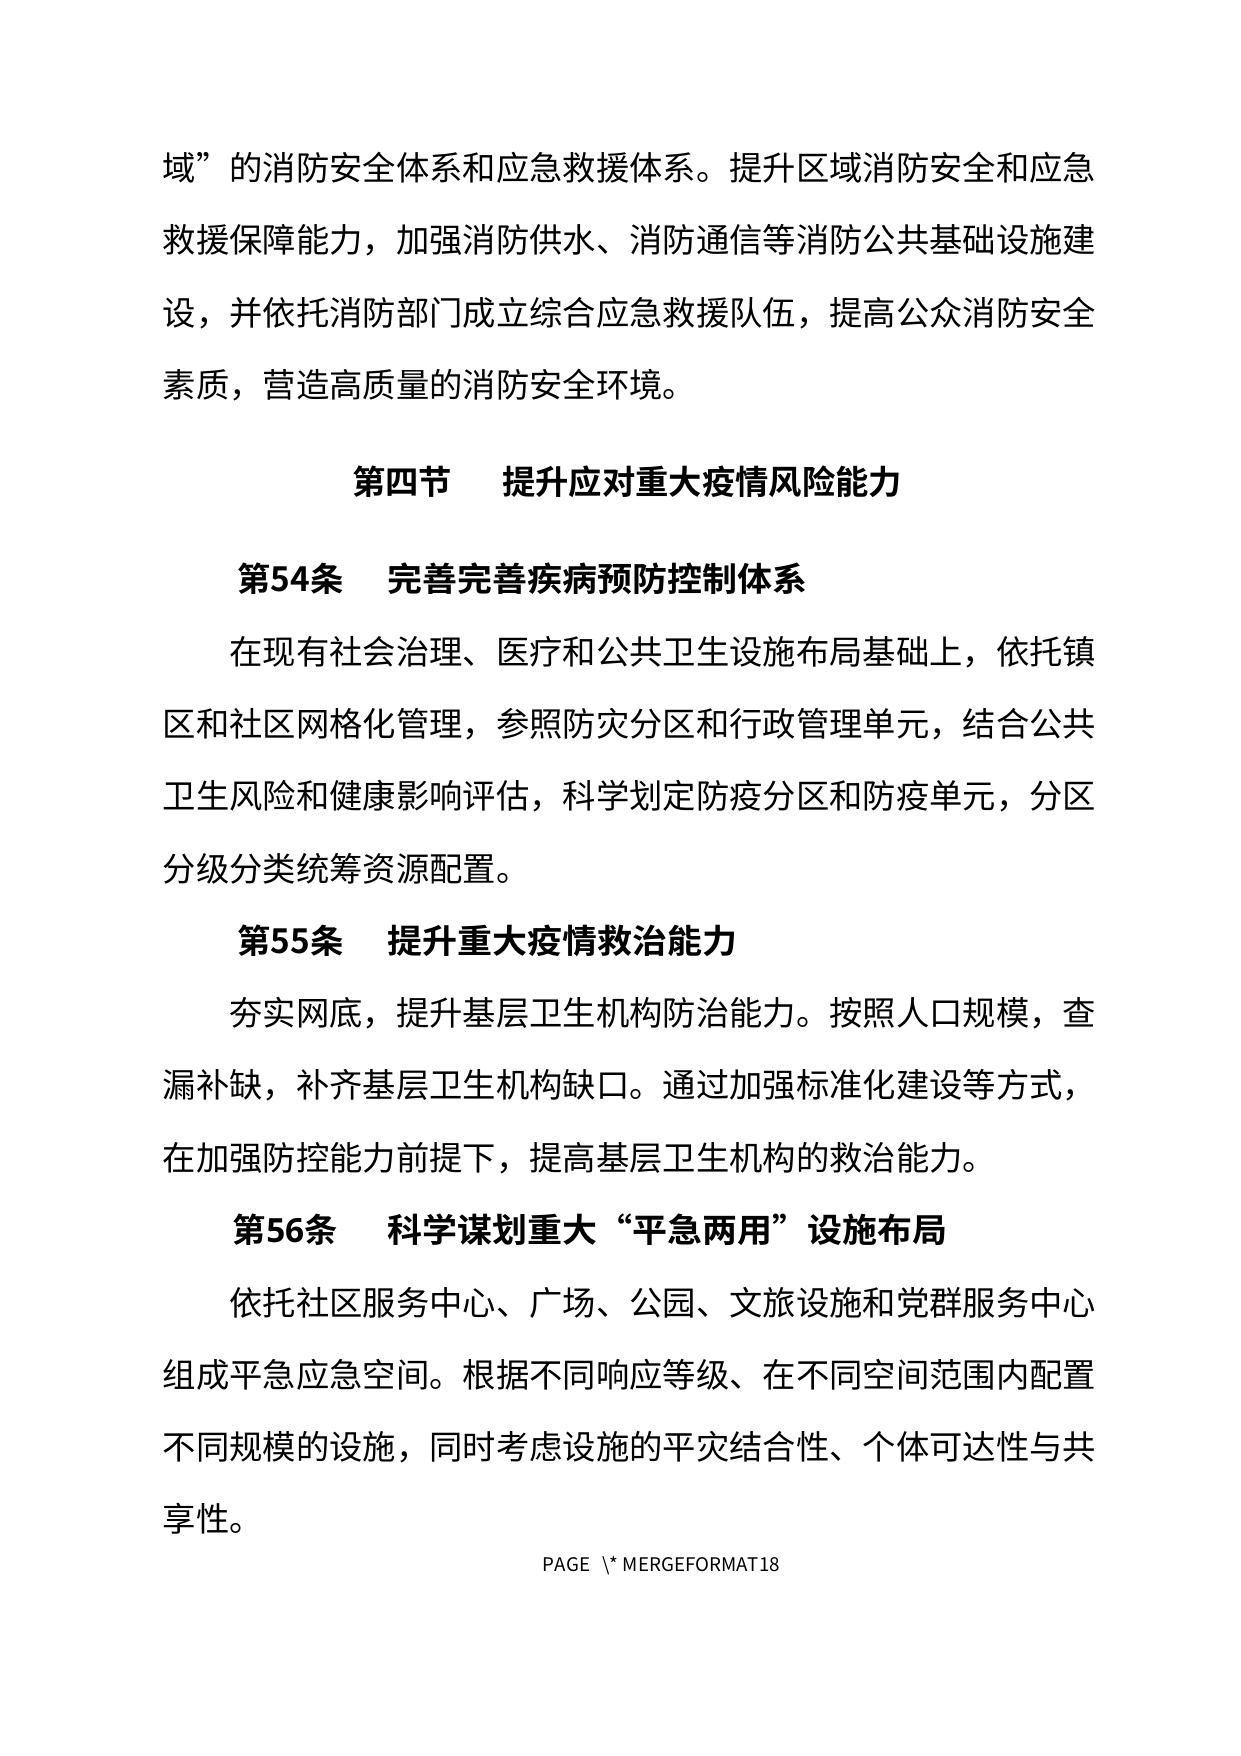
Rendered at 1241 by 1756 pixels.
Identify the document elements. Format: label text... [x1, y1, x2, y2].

subtitle 提升应对重大疫情风险能力 [162, 456, 1091, 504]
text 在现有社会治理、医疗和公共卫生设施布局基础上，依托镇区和社区网格化管理，参照防灾分区和行政管理单元，结合公共卫生风险和健康影响评估，科学划定防疫分区和防疫单元，分区分级分类统筹资源配置。 [162, 625, 1096, 891]
text 完善完善疾病预防控制体系 [162, 553, 1085, 601]
text 提升重大疫情救治能力 [162, 914, 1085, 963]
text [162, 142, 1096, 407]
text 科学谋划重大“平急两用”设施布局 [162, 1204, 1085, 1252]
text 夯实网底，提升基层卫生机构防治能力。按照人口规模，查漏补缺，补齐基层卫生机构缺口。通过加强标准化建设等方式，在加强防控能力前提下，提高基层卫生机构的救治能力。 [162, 987, 1096, 1180]
text 依托社区服务中心、广场、公园、文旅设施和党群服务中心组成平急应急空间。根据不同响应等级、在不同空间范围内配置不同规模的设施，同时考虑设施的平灾结合性、个体可达性与共享性。 [162, 1276, 1096, 1541]
